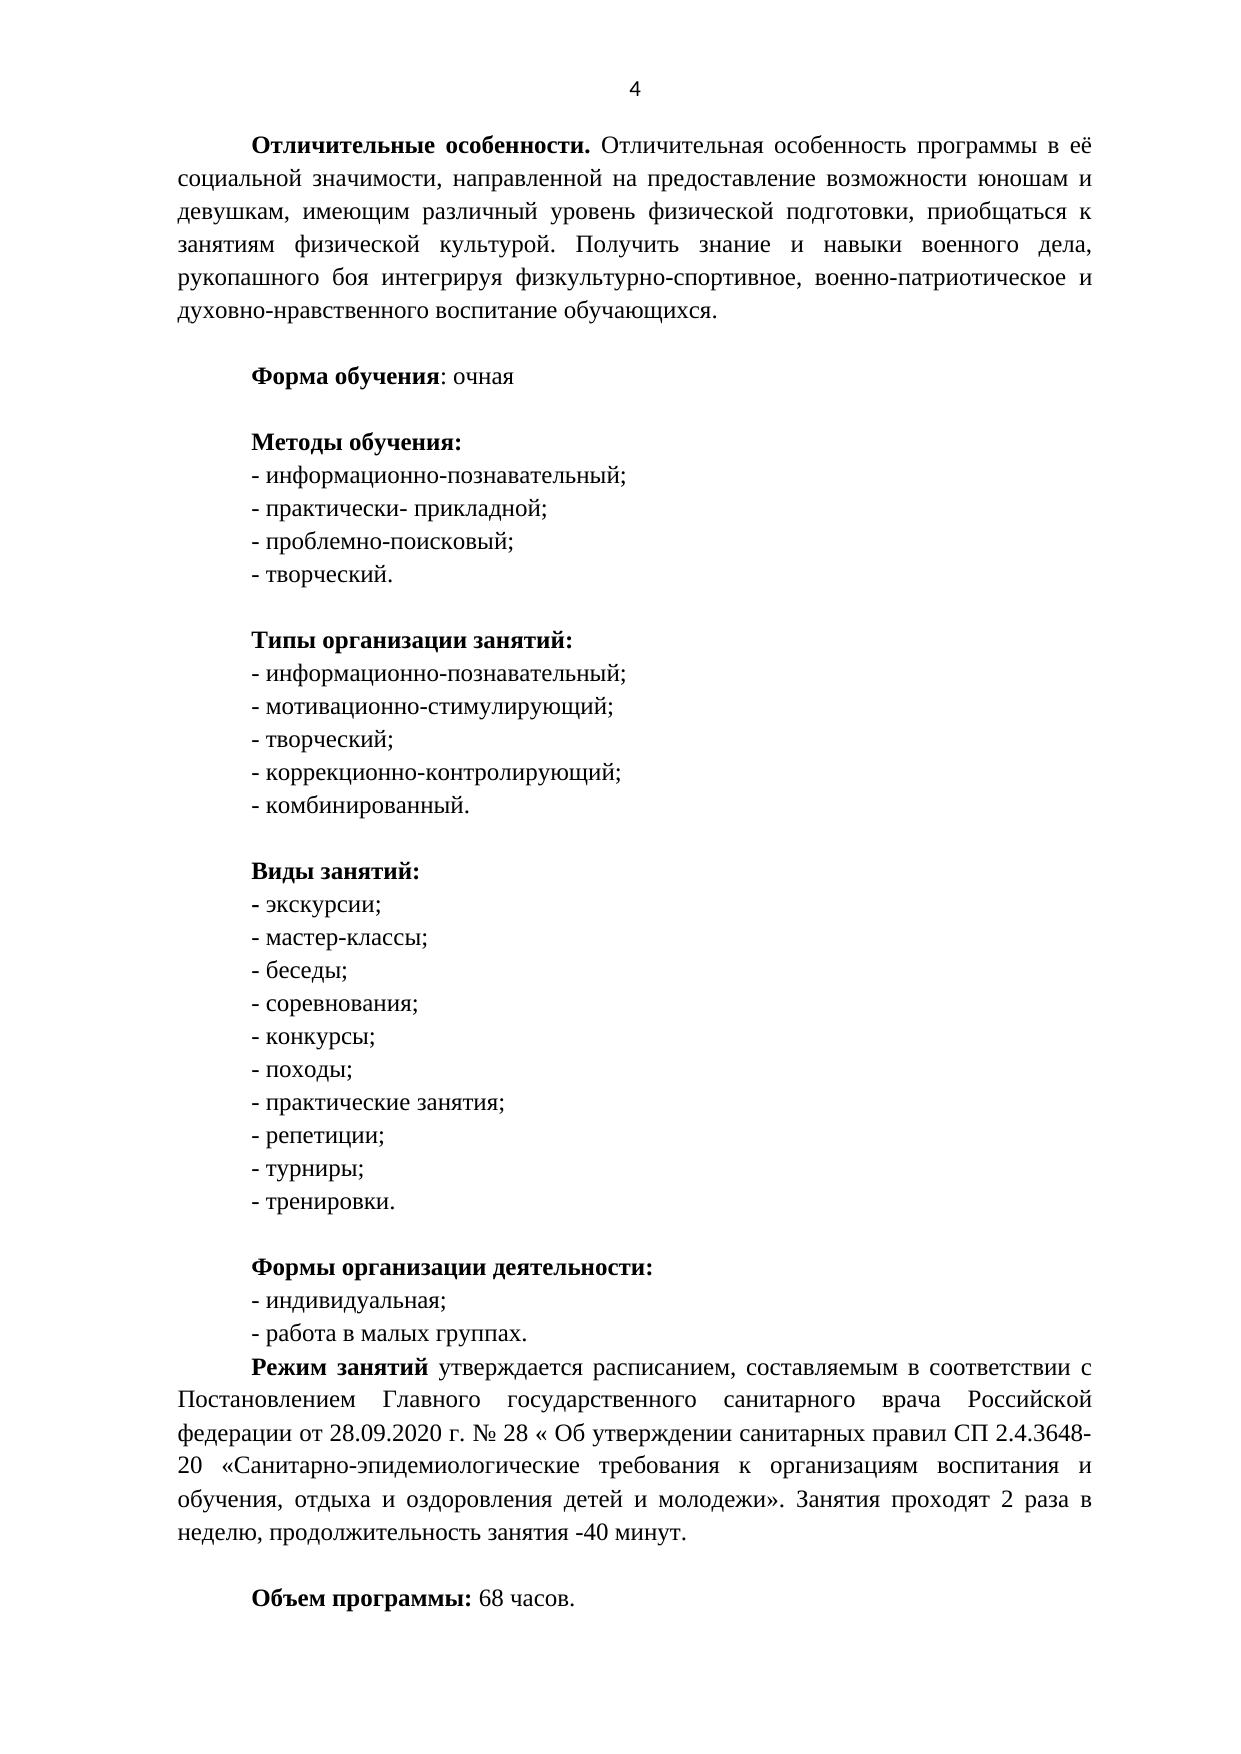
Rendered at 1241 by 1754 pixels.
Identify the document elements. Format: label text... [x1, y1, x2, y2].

text - беседы; [177, 955, 1093, 984]
text - информационно-познавательный; [177, 658, 1093, 687]
text - экскурсии; [177, 889, 1093, 918]
text - практически- прикладной; [177, 493, 1093, 522]
text Формы организации деятельности: [177, 1252, 1093, 1281]
text Методы обучения: [177, 427, 1093, 456]
text Виды занятий: [177, 856, 1093, 885]
text - комбинированный. [177, 790, 1093, 819]
text - проблемно-поисковый; [177, 526, 1093, 555]
text - работа в малых группах. [177, 1318, 1093, 1347]
text - конкурсы; [177, 1021, 1093, 1050]
text - мастер-классы; [177, 922, 1093, 951]
text Отличительные особенности. Отличительная особенность программы в её социальной значимости, направленной на предоставление возможности юношам и девушкам, имеющим различный уровень физической подготовки, приобщаться к занятиям физической культурой. Получить знание и навыки военного дела, рукопашного боя интегрируя физкультурно-спортивное, военно-патриотическое и духовно-нравственного воспитание обучающихся. [177, 130, 1093, 324]
text - тренировки. [177, 1186, 1093, 1215]
text - турниры; [177, 1153, 1093, 1182]
text - соревнования; [177, 988, 1093, 1017]
text - творческий; [177, 724, 1093, 753]
text Форма обучения: очная [177, 361, 1093, 390]
text - творческий. [177, 559, 1093, 588]
text Объем программы: 68 часов. [177, 1583, 1093, 1611]
text - индивидуальная; [177, 1286, 1093, 1314]
text - практические занятия; [177, 1087, 1093, 1116]
text - репетиции; [177, 1120, 1093, 1149]
text - информационно-познавательный; [177, 460, 1093, 489]
text Типы организации занятий: [177, 625, 1093, 654]
text - коррекционно-контролирующий; [177, 757, 1093, 786]
text - походы; [177, 1054, 1093, 1083]
text Режим занятий утверждается расписанием, составляемым в соответствии с Постановлением Главного государственного санитарного врача Российской федерации от 28.09.2020 г. № 28 « Об утверждении санитарных правил СП 2.4.3648-20 «Санитарно-эпидемиологические требования к организациям воспитания и обучения, отдыха и оздоровления детей и молодежи». Занятия проходят 2 раза в неделю, продолжительность занятия -40 минут. [177, 1352, 1093, 1545]
text - мотивационно-стимулирующий; [177, 691, 1093, 720]
